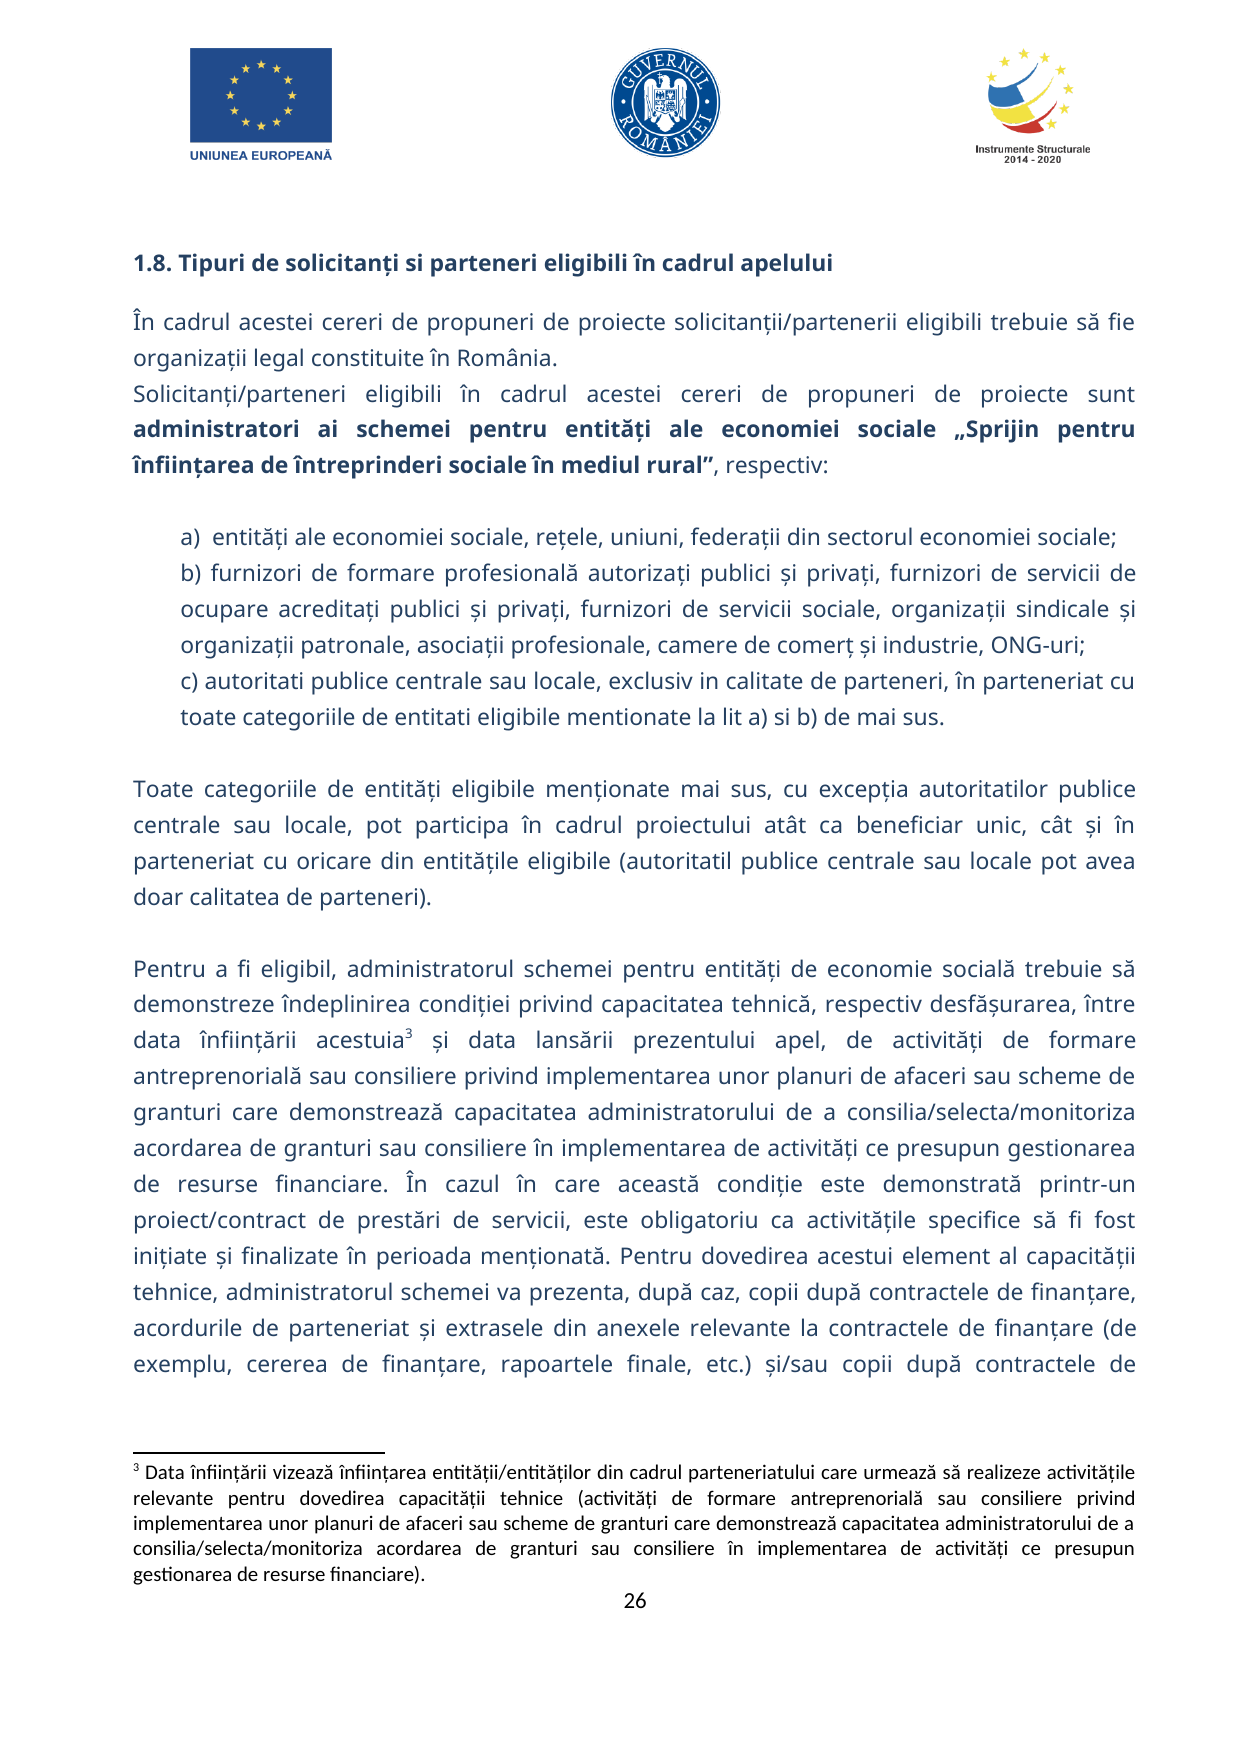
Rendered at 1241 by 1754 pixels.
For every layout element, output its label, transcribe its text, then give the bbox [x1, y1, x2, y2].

text a) entități ale economiei sociale, rețele, uniuni, federații din sectorul economiei sociale; [180, 521, 1137, 552]
picture [609, 46, 721, 158]
subtitle Tipuri de solicitanți si parteneri eligibili în cadrul apelului [133, 247, 1137, 278]
text Solicitanți/parteneri eligibili în cadrul acestei cereri de propuneri de proiecte sunt administratori ai schemei pentru entități ale economiei sociale „Sprijin pentru înființarea de întreprinderi sociale în mediul rural”, respectiv: [133, 377, 1137, 481]
picture [976, 48, 1090, 163]
text b) furnizori de formare profesională autorizaţi publici şi privaţi, furnizori de servicii de ocupare acreditați publici și privați, furnizori de servicii sociale, organizaţii sindicale şi organizații patronale, asociaţii profesionale, camere de comerț și industrie, ONG-uri; [180, 557, 1137, 660]
text În cadrul acestei cereri de propuneri de proiecte solicitanții/partenerii eligibili trebuie să fie organizaţii legal constituite în România. [133, 306, 1137, 373]
picture [190, 48, 332, 160]
text Toate categoriile de entităţi eligibile menţionate mai sus, cu excepţia autoritatilor publice centrale sau locale, pot participa în cadrul proiectului atât ca beneficiar unic, cât și în parteneriat cu oricare din entităţile eligibile (autoritatil publice centrale sau locale pot avea doar calitatea de parteneri). [133, 773, 1137, 912]
text c) autoritati publice centrale sau locale, exclusiv in calitate de parteneri, în parteneriat cu toate categoriile de entitati eligibile mentionate la lit a) si b) de mai sus. [180, 665, 1137, 732]
